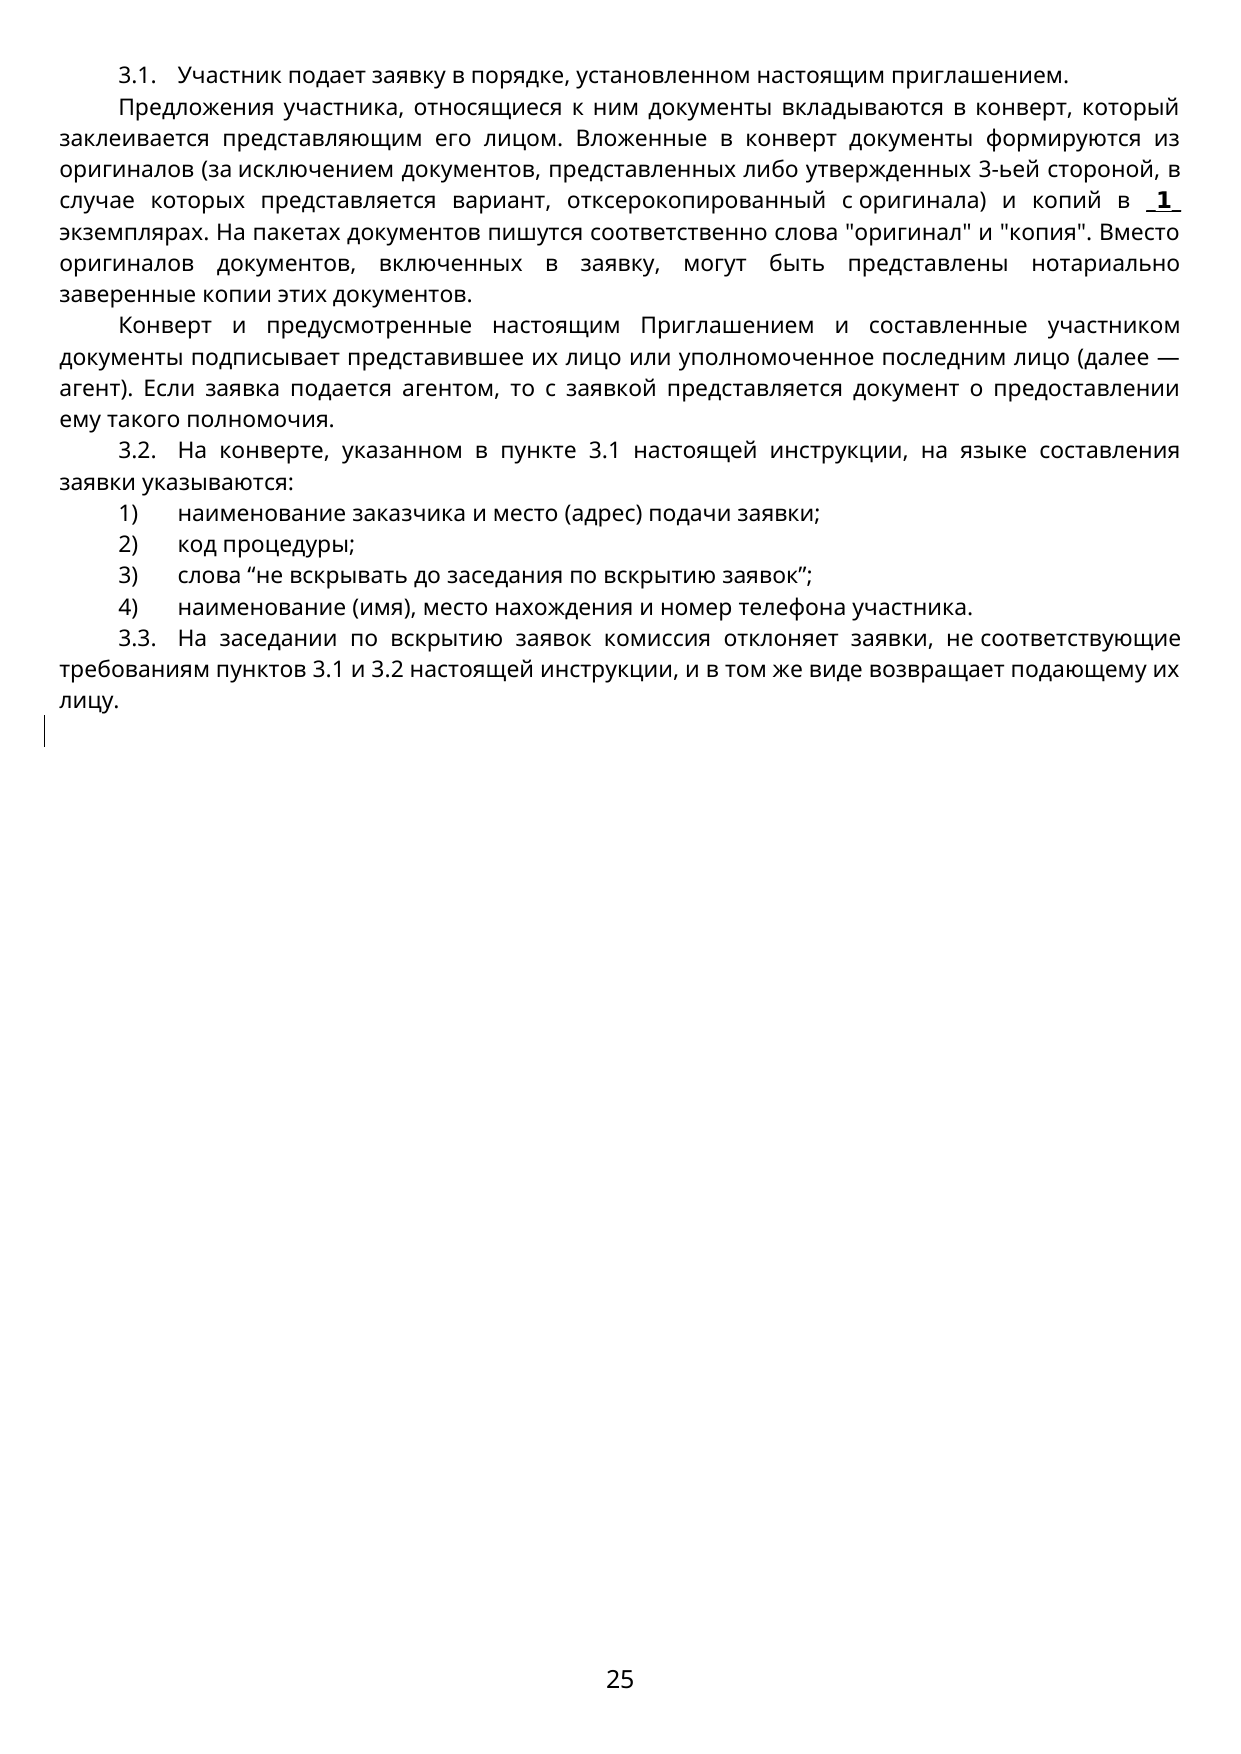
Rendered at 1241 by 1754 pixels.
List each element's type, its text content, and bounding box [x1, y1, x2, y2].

text 1) наименование заказчика и место (адрес) подачи заявки; [59, 497, 1181, 528]
text 3.3. На заседании по вскрытию заявок комиссия отклоняет заявки, не соответствующие требованиям пунктов 3.1 и 3.2 настоящей инструкции, и в том же виде возвращает подающему их лицу. [59, 622, 1181, 715]
text Конверт и предусмотренные настоящим Приглашением и составленные участником документы подписывает представившее их лицо или уполномоченное последним лицо (далее — агент). Если заявка подается агентом, то с заявкой представляется документ о предоставлении ему такого полномочия. [59, 309, 1181, 434]
text 4) наименование (имя), место нахождения и номер телефона участника. [59, 590, 1181, 622]
text 3) слова “не вскрывать до заседания по вскрытию заявок”; [59, 559, 1181, 590]
text 3.2. На конверте, указанном в пункте 3.1 настоящей инструкции, на языке составления заявки указываются: [59, 434, 1181, 497]
text 2) код процедуры; [59, 528, 1181, 559]
text Предложения участника, относящиеся к ним документы вкладываются в конверт, который заклеивается представляющим его лицом. Вложенные в конверт документы формируются из оригиналов (за исключением документов, представленных либо утвержденных 3-ьей стороной, в случае которых представляется вариант, отксерокопированный с оригинала) и копий в _1_ экземплярах. На пакетах документов пишутся соответственно слова "оригинал" и "копия". Вместо оригиналов документов, включенных в заявку, могут быть представлены нотариально заверенные копии этих документов. [59, 90, 1181, 309]
text 3.1. Участник подает заявку в порядке, установленном настоящим приглашением. [59, 59, 1181, 90]
